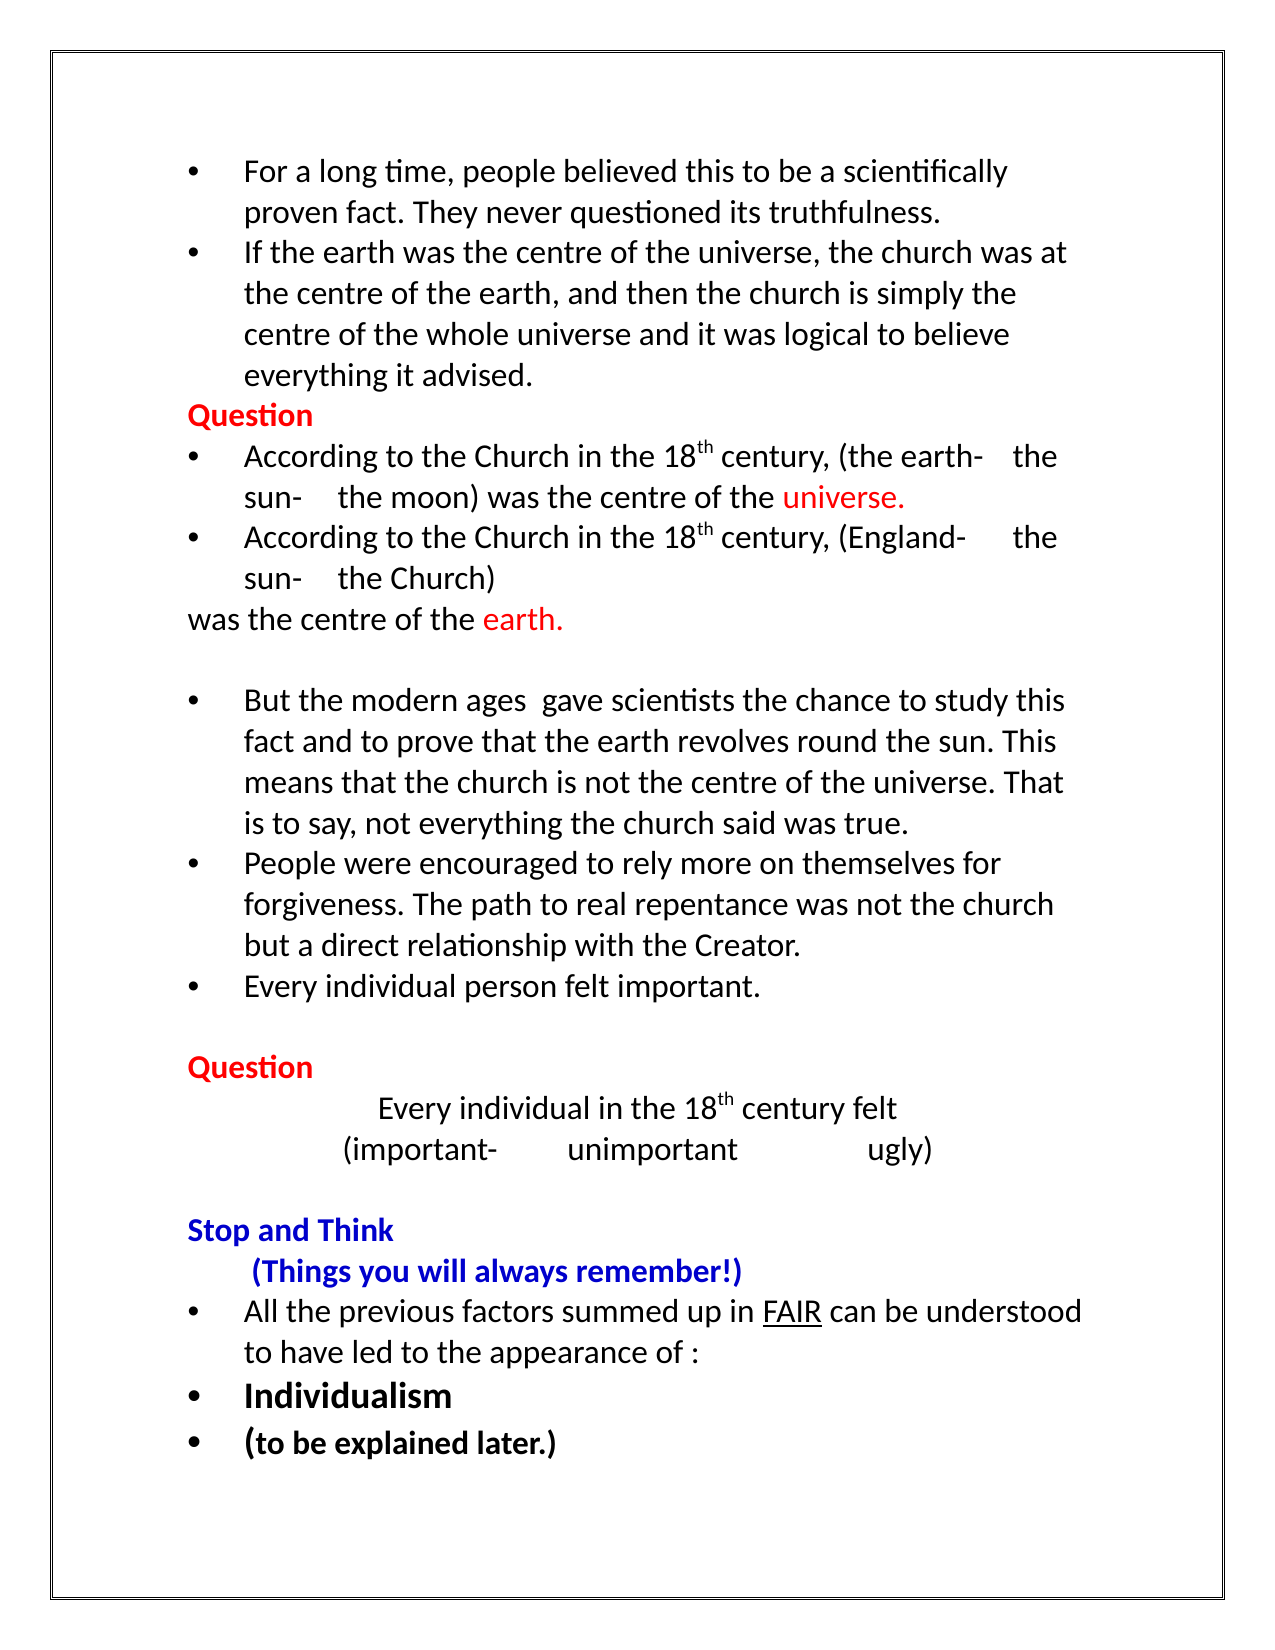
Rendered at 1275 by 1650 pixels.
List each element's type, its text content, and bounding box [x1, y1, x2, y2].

list But the modern ages gave scientists the chance to study this fact and to prove that the earth revolves round the sun. This means that the church is not the centre of the universe. That is to say, not everything the church said was true. [187, 679, 1087, 842]
text Stop and Think (Things you will always remember!) [187, 1209, 1087, 1290]
text Question [187, 1046, 1087, 1087]
list Individualism [187, 1372, 1087, 1418]
list (to be explained later.) [187, 1418, 1087, 1463]
text Every individual in the 18th century felt [187, 1087, 1087, 1127]
text (important- unimportant ugly) [187, 1127, 1087, 1168]
text Question [187, 394, 1087, 435]
list Every individual person felt important. [187, 964, 1087, 1005]
list All the previous factors summed up in FAIR can be understood to have led to the appearance of : [187, 1290, 1087, 1372]
text was the centre of the earth. [187, 598, 1087, 639]
list For a long time, people believed this to be a scientifically proven fact. They never questioned its truthfulness. [187, 150, 1087, 231]
list According to the Church in the 18th century, (England- the sun- the Church) [187, 517, 1087, 598]
list According to the Church in the 18th century, (the earth- the sun- the moon) was the centre of the universe. [187, 435, 1087, 517]
list People were encouraged to rely more on themselves for forgiveness. The path to real repentance was not the church but a direct relationship with the Creator. [187, 842, 1087, 964]
list If the earth was the centre of the universe, the church was at the centre of the earth, and then the church is simply the centre of the whole universe and it was logical to believe everything it advised. [187, 231, 1087, 394]
